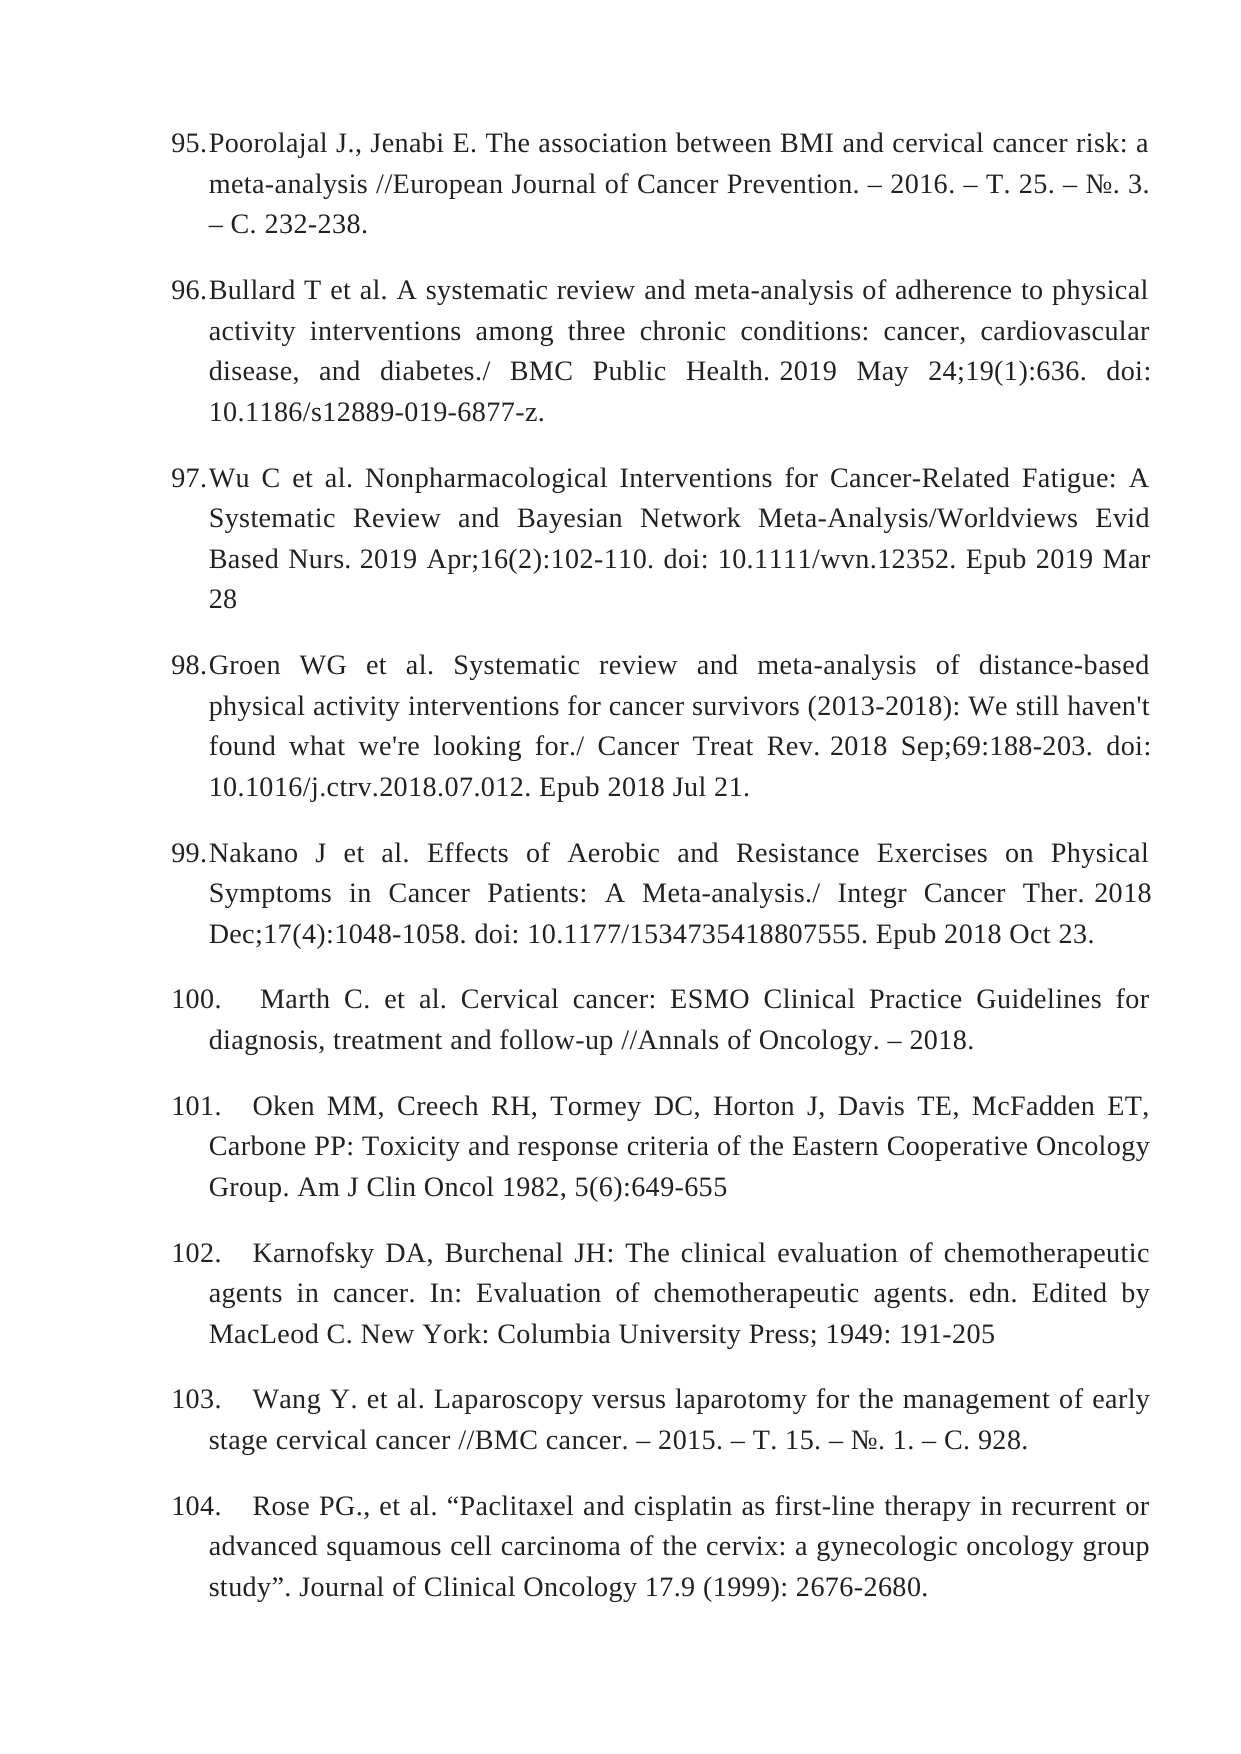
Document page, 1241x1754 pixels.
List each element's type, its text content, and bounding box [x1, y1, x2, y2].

list Karnofsky DA, Burchenal JH: The clinical evaluation of chemotherapeutic agents in cancer. In: Evaluation of chemotherapeutic agents. edn. Edited by MacLeod C. New York: Columbia University Press; 1949: 191-205 [171, 1227, 1152, 1349]
list Groen WG et al. Systematic review and meta-analysis of distance-based physical activity interventions for cancer survivors (2013-2018): We still haven't found what we're looking for./ Cancer Treat Rev. 2018 Sep;69:188-203. doi: 10.1016/j.ctrv.2018.07.012. Epub 2018 Jul 21. [171, 640, 1152, 802]
list Bullard T et al. A systematic review and meta-analysis of adherence to physical activity interventions among three chronic conditions: cancer, cardiovascular disease, and diabetes./ BMC Public Health. 2019 May 24;19(1):636. doi: 10.1186/s12889-019-6877-z. [171, 265, 1152, 427]
list Nakano J et al. Effects of Aerobic and Resistance Exercises on Physical Symptoms in Cancer Patients: A Meta-analysis./ Integr Cancer Ther. 2018 Dec;17(4):1048-1058. doi: 10.1177/1534735418807555. Epub 2018 Oct 23. [171, 827, 1152, 949]
list Wu C et al. Nonpharmacological Interventions for Cancer-Related Fatigue: A Systematic Review and Bayesian Network Meta-Analysis/Worldviews Evid Based Nurs. 2019 Apr;16(2):102-110. doi: 10.1111/wvn.12352. Epub 2019 Mar 28 [171, 452, 1152, 615]
list Wang Y. et al. Laparoscopy versus laparotomy for the management of early stage cervical cancer //BMC cancer. – 2015. – Т. 15. – №. 1. – С. 928. [171, 1374, 1152, 1456]
list Oken MM, Creech RH, Tormey DC, Horton J, Davis TE, McFadden ET, Carbone PP: Toxicity and response criteria of the Eastern Cooperative Oncology Group. Am J Clin Oncol 1982, 5(6):649-655 [171, 1081, 1152, 1202]
list Poorolajal J., Jenabi E. The association between BMI and cervical cancer risk: a meta-analysis //European Journal of Cancer Prevention. – 2016. – Т. 25. – №. 3. – С. 232-238. [171, 118, 1152, 240]
list Rose PG., et al. “Paclitaxel and cisplatin as first-line therapy in recurrent or advanced squamous cell carcinoma of the cervix: a gynecologic oncology group study”. Journal of Clinical Oncology 17.9 (1999): 2676-2680. [171, 1481, 1152, 1602]
list Marth C. et al. Cervical cancer: ESMO Clinical Practice Guidelines for diagnosis, treatment and follow-up //Annals of Oncology. – 2018. [171, 974, 1152, 1056]
